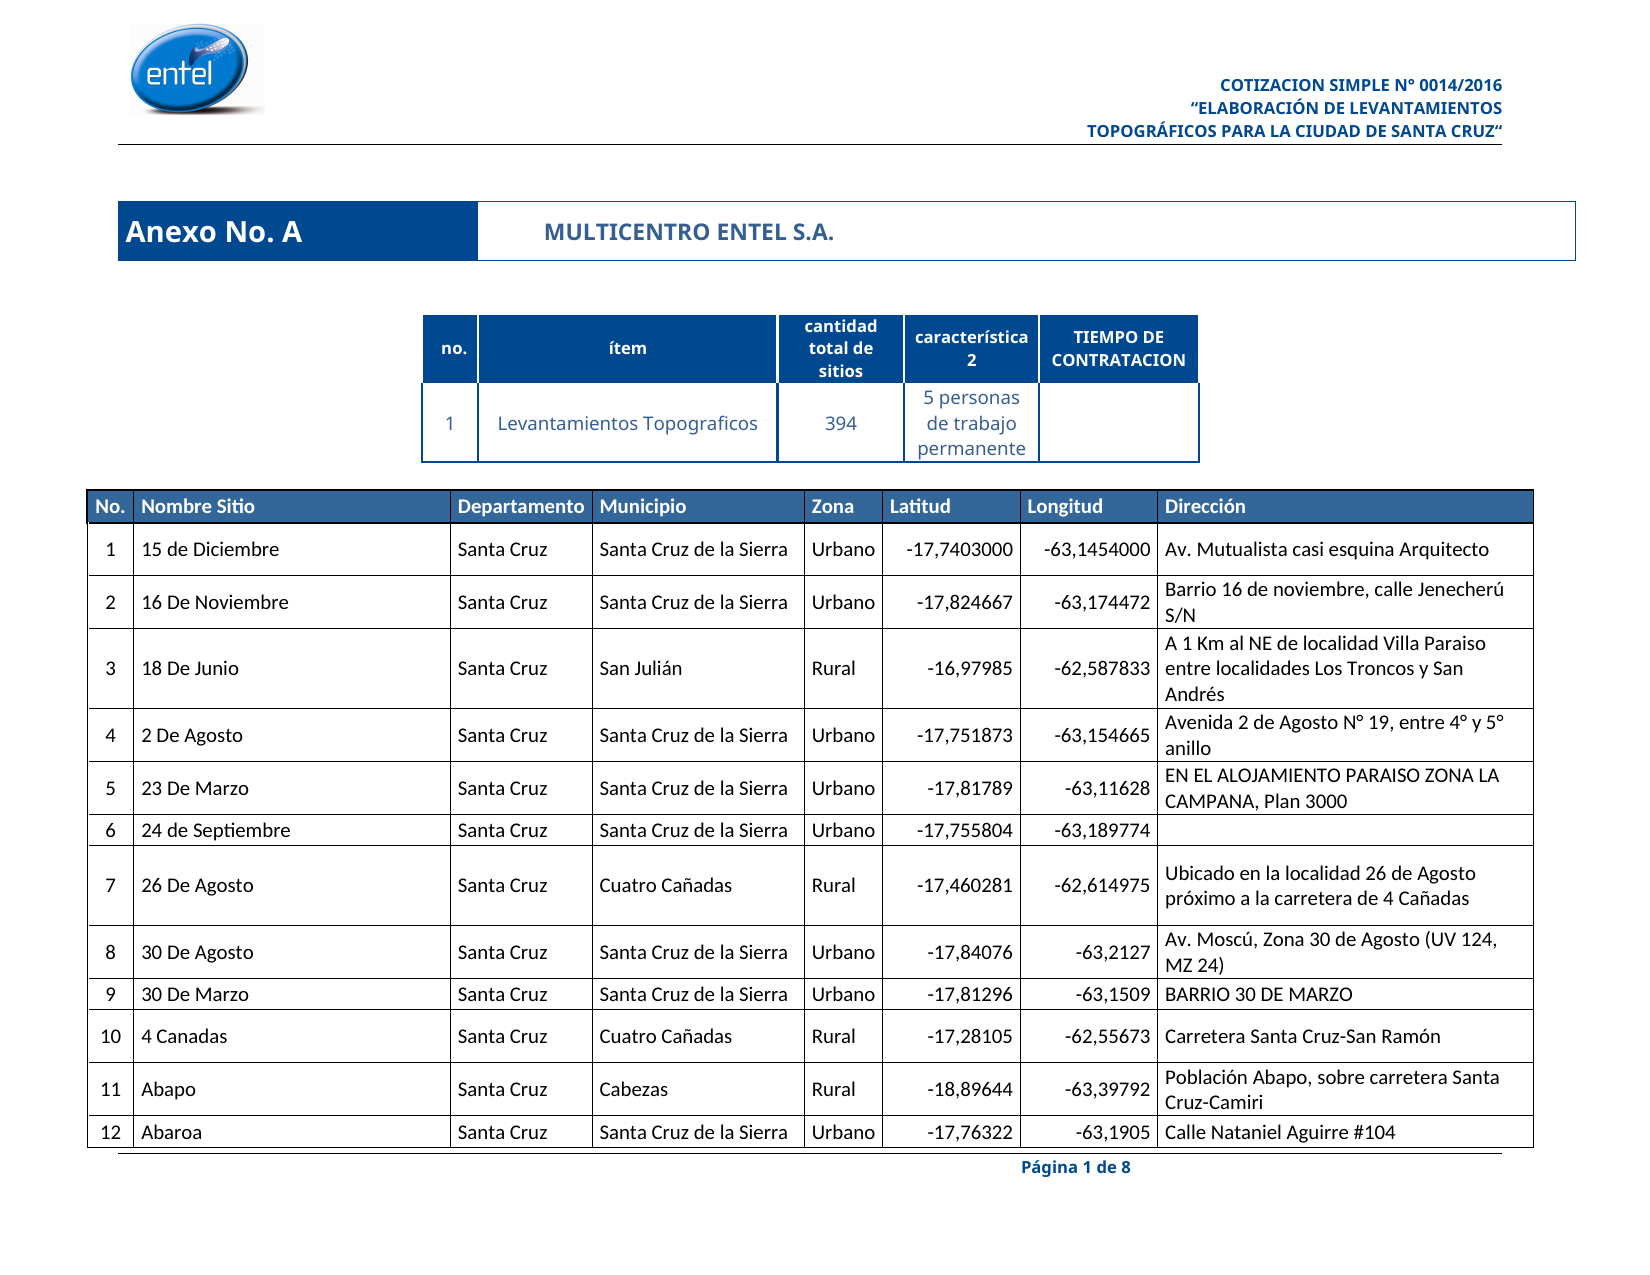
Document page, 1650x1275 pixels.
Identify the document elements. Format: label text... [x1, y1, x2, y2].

table_cell -17,84076 [883, 926, 1020, 978]
table_cell Levantamientos Topograficos [479, 385, 776, 461]
table_cell Santa Cruz [451, 926, 592, 978]
table_header Municipio [593, 491, 804, 522]
table_cell -17,755804 [883, 815, 1020, 845]
table_header Longitud [1021, 491, 1157, 522]
table_cell -63,154665 [1021, 709, 1157, 761]
table_cell Santa Cruz de la Sierra [593, 524, 804, 575]
table_cell -63,1454000 [1021, 524, 1157, 575]
table_cell 18 De Junio [134, 629, 450, 708]
table_cell Cuatro Cañadas [593, 1010, 804, 1062]
table_cell Santa Cruz [451, 979, 592, 1009]
table_cell Santa Cruz de la Sierra [593, 709, 804, 761]
table_cell 2 De Agosto [134, 709, 450, 761]
table_cell Ubicado en la localidad 26 de Agosto próximo a la carretera de 4 Cañadas [1158, 846, 1533, 925]
table_cell -63,1509 [1021, 979, 1157, 1009]
table_cell Avenida 2 de Agosto N° 19, entre 4° y 5° anillo [1158, 709, 1533, 761]
table_cell Santa Cruz [451, 629, 592, 708]
table_cell Urbano [805, 576, 882, 628]
table_cell 1 [423, 385, 477, 461]
table_cell Santa Cruz [451, 1010, 592, 1062]
table_cell -62,587833 [1021, 629, 1157, 708]
table_cell Av. Mutualista casi esquina Arquitecto [1158, 524, 1533, 575]
table_header Anexo No. A [119, 202, 477, 260]
table_cell Carretera Santa Cruz-San Ramón [1158, 1010, 1533, 1062]
table_cell Urbano [805, 815, 882, 845]
table_header característica 2 [905, 315, 1038, 383]
table_cell Santa Cruz [451, 524, 592, 575]
table_cell San Julián [593, 629, 804, 708]
table_cell 3 [88, 629, 133, 708]
table_cell Santa Cruz [451, 846, 592, 925]
table_cell Urbano [805, 524, 882, 575]
table_cell 4 [88, 709, 133, 761]
table_header Dirección [1158, 491, 1533, 522]
table_cell -62,614975 [1021, 846, 1157, 925]
table_cell 9 [88, 979, 133, 1009]
table_cell -63,39792 [1021, 1063, 1157, 1115]
picture [130, 23, 265, 115]
table_cell A 1 Km al NE de localidad Villa Paraiso entre localidades Los Troncos y San Andrés [1158, 629, 1533, 708]
table_header Latitud [883, 491, 1020, 522]
table_cell 30 De Marzo [134, 979, 450, 1009]
table_cell 4 Canadas [134, 1010, 450, 1062]
table_cell [1158, 815, 1533, 845]
table_cell Urbano [805, 979, 882, 1009]
table_cell Calle Nataniel Aguirre #104 [1158, 1116, 1533, 1147]
table_header Zona [805, 491, 882, 522]
table_cell Santa Cruz de la Sierra [593, 979, 804, 1009]
table_cell -63,11628 [1021, 762, 1157, 814]
table_header cantidad total de sitios [779, 315, 903, 383]
table_cell Rural [805, 1010, 882, 1062]
table_cell 11 [88, 1063, 133, 1115]
table_cell Santa Cruz de la Sierra [593, 926, 804, 978]
table_cell 6 [88, 815, 133, 845]
table_cell -17,81789 [883, 762, 1020, 814]
table_cell 30 De Agosto [134, 926, 450, 978]
table_cell -17,81296 [883, 979, 1020, 1009]
table_cell Santa Cruz [451, 815, 592, 845]
table_cell Santa Cruz de la Sierra [593, 576, 804, 628]
table_cell -63,189774 [1021, 815, 1157, 845]
table_cell 26 De Agosto [134, 846, 450, 925]
table_cell 7 [88, 846, 133, 925]
table_cell Abaroa [134, 1116, 450, 1147]
table_header Nombre Sitio [134, 491, 450, 522]
table_cell -62,55673 [1021, 1010, 1157, 1062]
table_cell 24 de Septiembre [134, 815, 450, 845]
table_cell Cabezas [593, 1063, 804, 1115]
table_cell Población Abapo, sobre carretera Santa Cruz-Camiri [1158, 1063, 1533, 1115]
table_cell 5 [88, 762, 133, 814]
table_cell -17,460281 [883, 846, 1020, 925]
table_cell Rural [805, 846, 882, 925]
table_cell 394 [779, 385, 903, 461]
table_cell Santa Cruz de la Sierra [593, 815, 804, 845]
table_cell 2 [88, 576, 133, 628]
table_cell Urbano [805, 1116, 882, 1147]
table_cell Santa Cruz [451, 1116, 592, 1147]
table_cell 10 [88, 1010, 133, 1062]
table_cell -63,1905 [1021, 1116, 1157, 1147]
table_cell Av. Moscú, Zona 30 de Agosto (UV 124, MZ 24) [1158, 926, 1533, 978]
table_cell 8 [88, 926, 133, 978]
table_cell -17,751873 [883, 709, 1020, 761]
table_cell Barrio 16 de noviembre, calle Jenecherú S/N [1158, 576, 1533, 628]
table_cell EN EL ALOJAMIENTO PARAISO ZONA LA CAMPANA, Plan 3000 [1158, 762, 1533, 814]
table_header Departamento [451, 491, 592, 522]
table_cell 16 De Noviembre [134, 576, 450, 628]
table_cell 5 personas de trabajo permanente [905, 385, 1038, 461]
table_cell BARRIO 30 DE MARZO [1158, 979, 1533, 1009]
table_header TIEMPO DE CONTRATACION [1040, 315, 1198, 383]
table_cell -63,174472 [1021, 576, 1157, 628]
table_header ítem [479, 315, 776, 383]
table_cell Santa Cruz de la Sierra [593, 1116, 804, 1147]
table_cell Abapo [134, 1063, 450, 1115]
table_cell Urbano [805, 762, 882, 814]
table_cell Cuatro Cañadas [593, 846, 804, 925]
table_cell 23 De Marzo [134, 762, 450, 814]
table_cell -18,89644 [883, 1063, 1020, 1115]
table_cell -16,97985 [883, 629, 1020, 708]
table_cell Urbano [805, 709, 882, 761]
table_cell -17,28105 [883, 1010, 1020, 1062]
table_cell 15 de Diciembre [134, 524, 450, 575]
table_cell Rural [805, 1063, 882, 1115]
table_cell -17,7403000 [883, 524, 1020, 575]
table_header no. [423, 315, 477, 383]
table_cell Santa Cruz [451, 576, 592, 628]
table_cell Santa Cruz [451, 1063, 592, 1115]
table_cell Rural [805, 629, 882, 708]
table_cell [1040, 385, 1198, 461]
table_cell -17,824667 [883, 576, 1020, 628]
table_cell 12 [88, 1116, 133, 1147]
table_cell Santa Cruz [451, 762, 592, 814]
table_header MULTICENTRO ENTEL S.A. [478, 202, 1575, 260]
table_cell 1 [88, 523, 133, 575]
table_cell Santa Cruz [451, 709, 592, 761]
table_cell -63,2127 [1021, 926, 1157, 978]
table_cell Urbano [805, 926, 882, 978]
table_cell Santa Cruz de la Sierra [593, 762, 804, 814]
table_cell -17,76322 [883, 1116, 1020, 1147]
table_header No. [88, 491, 133, 522]
